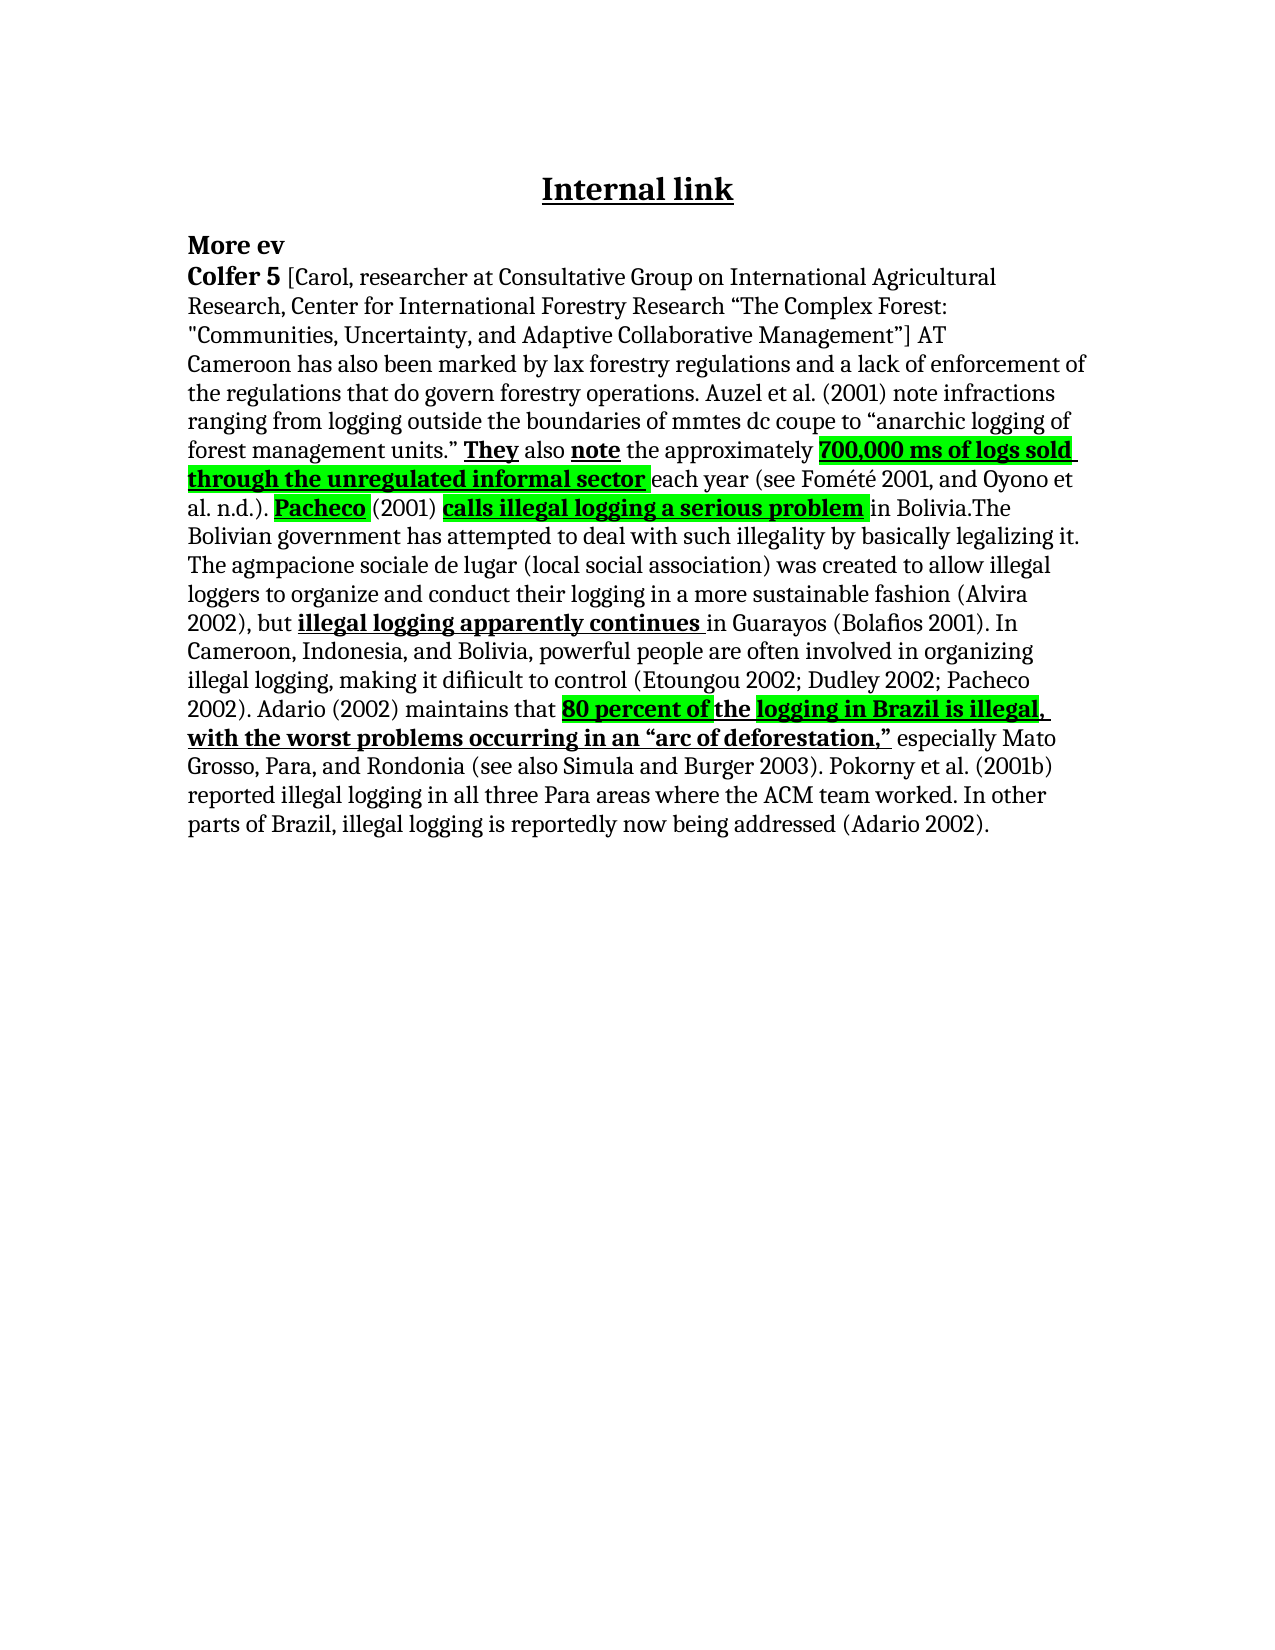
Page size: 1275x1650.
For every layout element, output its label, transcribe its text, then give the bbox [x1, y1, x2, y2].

subtitle More ev [187, 230, 1087, 261]
subtitle Internal link [187, 171, 1087, 209]
text Cameroon has also been marked by lax forestry regulations and a lack of enforcement of the regulations that do govern forestry operations. Auzel et al. (2001) note infractions ranging from logging outside the boundaries of mmtes dc coupe to “anarchic logging of forest management units.” They also note the approximately 700,000 ms of logs sold through the unregulated informal sector each year (see Fomété 2001, and Oyono et al. n.d.). Pacheco (2001) calls illegal logging a serious problem in Bolivia.The Bolivian government has attempted to deal with such illegality by basically legalizing it. The agmpacione sociale de lugar (local social association) was created to allow illegal loggers to organize and conduct their logging in a more sustainable fashion (Alvira 2002), but illegal logging apparently continues in Guarayos (Bolaﬁos 2001). In Cameroon, Indonesia, and Bolivia, powerful people are often involved in organizing illegal logging, making it diﬁicult to control (Etoungou 2002; Dudley 2002; Pacheco 2002). Adario (2002) maintains that 80 percent of the logging in Brazil is illegal, with the worst problems occurring in an “arc of deforestation,” especially Mato Grosso, Para, and Rondonia (see also Simula and Burger 2003). Pokorny et al. (2001b) reported illegal logging in all three Para areas where the ACM team worked. In other parts of Brazil, illegal logging is reportedly now being addressed (Adario 2002). [187, 350, 1087, 838]
text Colfer 5 [Carol, researcher at Consultative Group on International Agricultural Research, Center for International Forestry Research “The Complex Forest: "Communities, Uncertainty, and Adaptive Collaborative Management”] AT [187, 261, 1087, 350]
